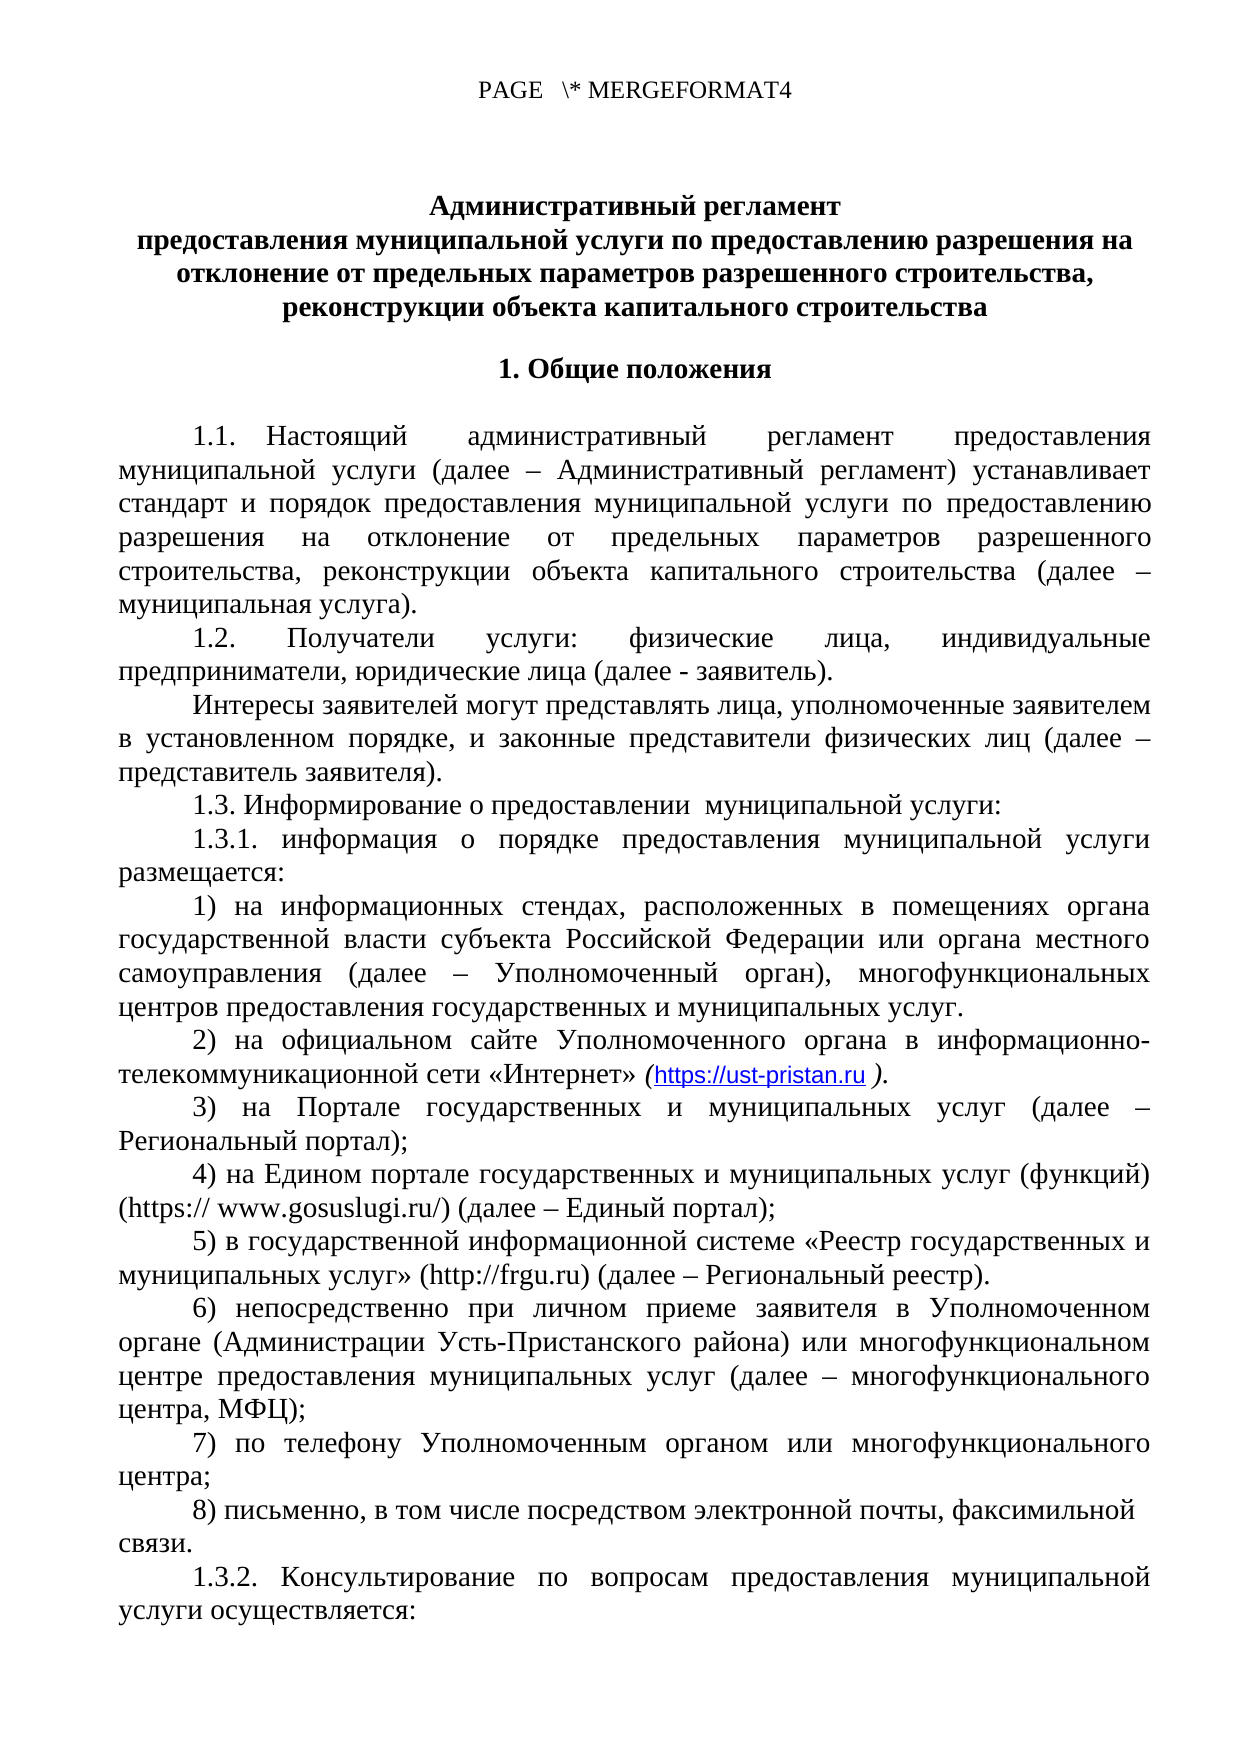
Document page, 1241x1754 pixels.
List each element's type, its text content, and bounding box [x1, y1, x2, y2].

text 1.3.2. Консультирование по вопросам предоставления муниципальной услуги осуществляется: [118, 1559, 1152, 1626]
text 6) непосредственно при личном приеме заявителя в Уполномоченном органе (Администрации Усть-Пристанского района) или многофункциональном центре предоставления муниципальных услуг (далее – многофункционального центра, МФЦ); [118, 1291, 1152, 1425]
text 4) на Едином портале государственных и муниципальных услуг (функций) (https:// www.gosuslugi.ru/) (далее – Единый портал); [118, 1156, 1152, 1223]
text 8) письменно, в том числе посредством электронной почты, факсимильной [118, 1492, 1152, 1525]
text 1.3.1. информация о порядке предоставления муниципальной услуги размещается: [118, 821, 1152, 888]
text предоставления муниципальной услуги по предоставлению разрешения на отклонение от предельных параметров разрешенного строительства, реконструкции объекта капитального строительства [118, 222, 1152, 323]
text 5) в государственной информационной системе «Реестр государственных и муниципальных услуг» (http://frgu.ru) (далее – Региональный реестр). [118, 1223, 1152, 1291]
text 1.3. Информирование о предоставлении муниципальной услуги: [118, 787, 1152, 821]
text 1) на информационных стендах, расположенных в помещениях органа государственной власти субъекта Российской Федерации или органа местного самоуправления (далее – Уполномоченный орган), многофункциональных центров предоставления государственных и муниципальных услуг. [118, 888, 1152, 1022]
text 1. Общие положения [118, 351, 1152, 385]
text Интересы заявителей могут представлять лица, уполномоченные заявителем в установленном порядке, и законные представители физических лиц (далее – представитель заявителя). [118, 687, 1152, 787]
text 1.1. Настоящий административный регламент предоставления муниципальной услуги (далее – Административный регламент) устанавливает стандарт и порядок предоставления муниципальной услуги по предоставлению разрешения на отклонение от предельных параметров разрешенного строительства, реконструкции объекта капитального строительства (далее –муниципальная услуга). [118, 418, 1152, 620]
text 7) по телефону Уполномоченным органом или многофункционального центра; [118, 1425, 1152, 1492]
text 1.2. Получатели услуги: физические лица, индивидуальные предприниматели, юридические лица (далее - заявитель). [118, 620, 1152, 687]
text 3) на Портале государственных и муниципальных услуг (далее – Региональный портал); [118, 1089, 1152, 1156]
text связи. [118, 1525, 1152, 1559]
text 2) на официальном сайте Уполномоченного органа в информационно-телекоммуникационной сети «Интернет» (https://ust-pristan.ru ). [118, 1022, 1152, 1089]
text Административный регламент [118, 188, 1152, 222]
